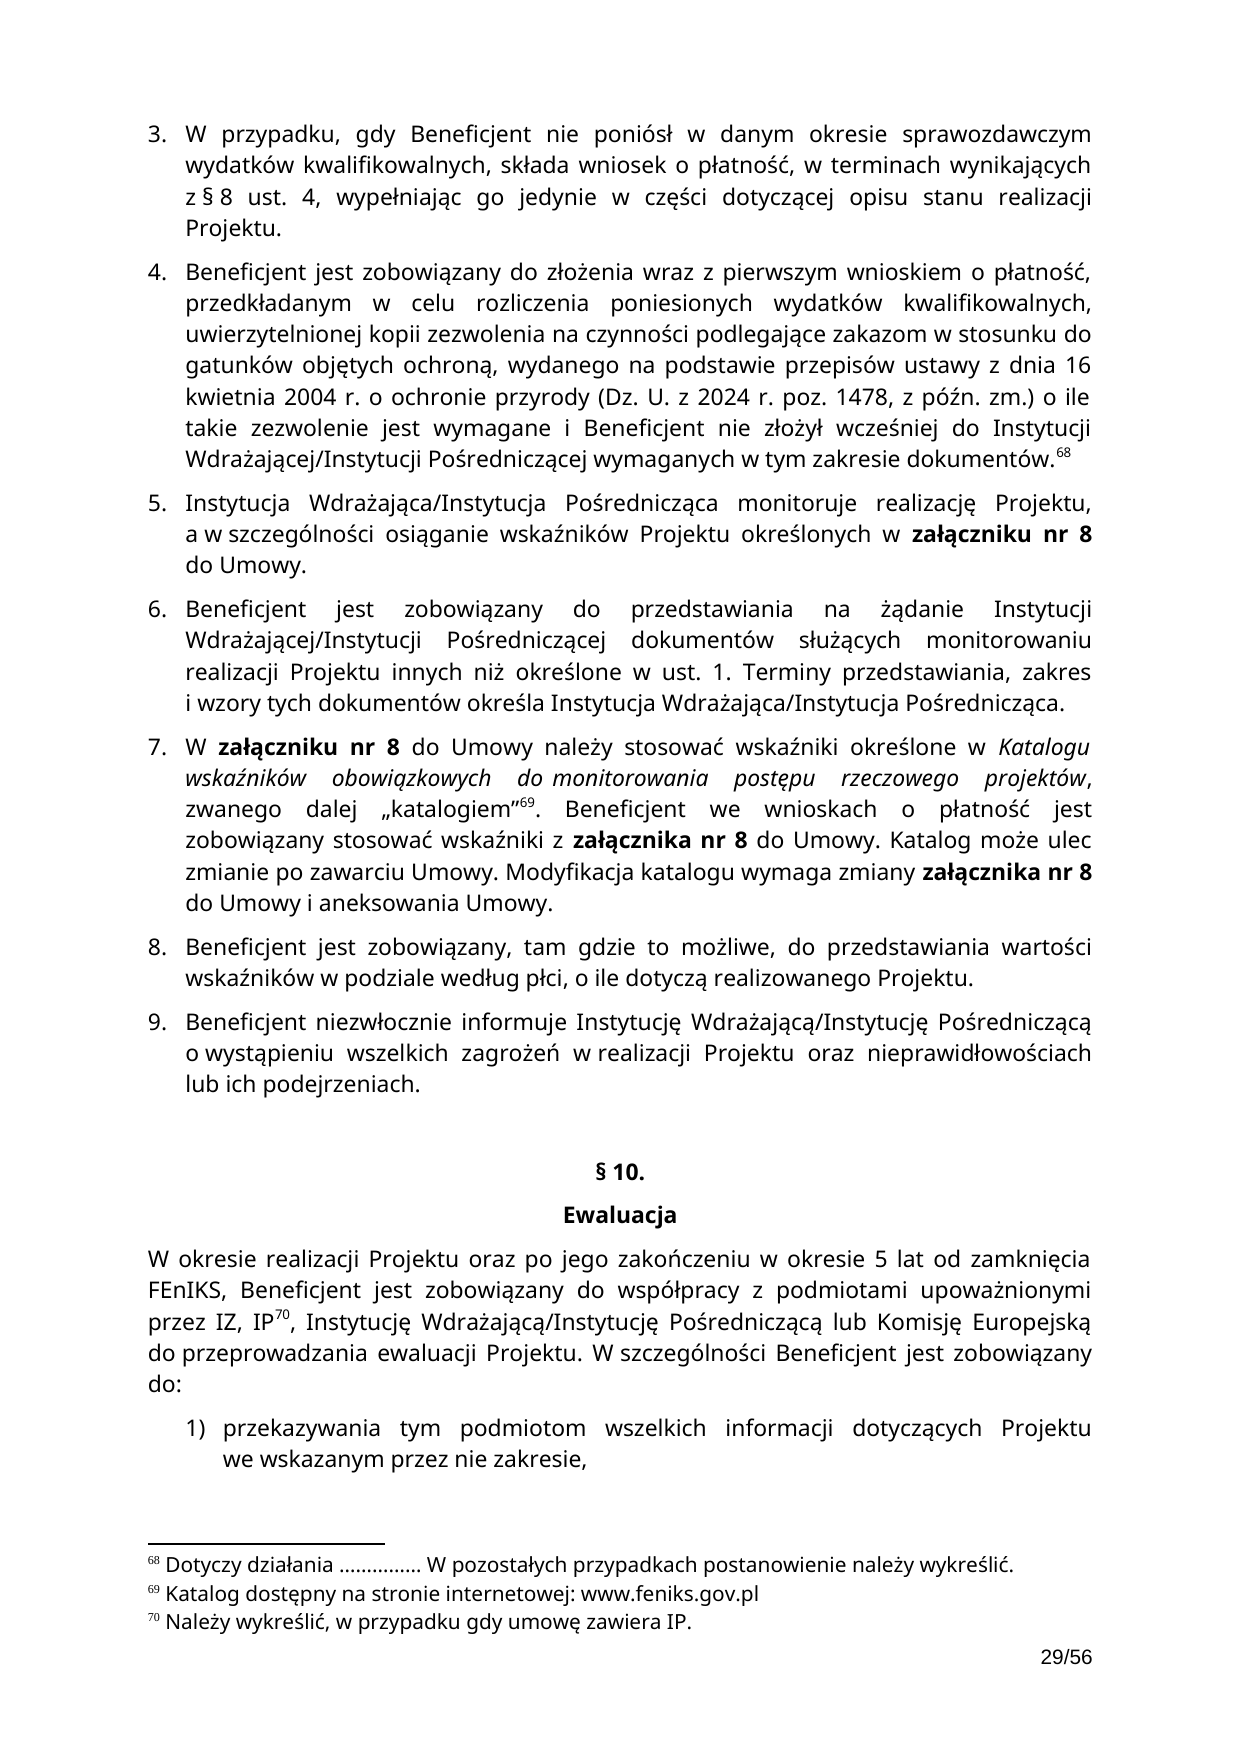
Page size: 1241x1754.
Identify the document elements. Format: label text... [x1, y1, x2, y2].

list W załączniku nr 8 do Umowy należy stosować wskaźniki określone w Katalogu wskaźników obowiązkowych do monitorowania postępu rzeczowego projektów, zwanego dalej „katalogiem”. Beneficjent we wnioskach o płatność jest zobowiązany stosować wskaźniki z załącznika nr 8 do Umowy. Katalog może ulec zmianie po zawarciu Umowy. Modyfikacja katalogu wymaga zmiany załącznika nr 8 do Umowy i aneksowania Umowy. [148, 731, 1092, 918]
list Beneficjent jest zobowiązany do złożenia wraz z pierwszym wnioskiem o płatność, przedkładanym w celu rozliczenia poniesionych wydatków kwalifikowalnych, uwierzytelnionej kopii zezwolenia na czynności podlegające zakazom w stosunku do gatunków objętych ochroną, wydanego na podstawie przepisów ustawy z dnia 16 kwietnia 2004 r. o ochronie przyrody (Dz. U. z 2024 r. poz. 1478, z późn. zm.) o ile takie zezwolenie jest wymagane i Beneficjent nie złożył wcześniej do Instytucji Wdrażającej/Instytucji Pośredniczącej wymaganych w tym zakresie dokumentów. [148, 256, 1092, 474]
list przekazywania tym podmiotom wszelkich informacji dotyczących Projektu we wskazanym przez nie zakresie, [185, 1412, 1092, 1474]
list W przypadku, gdy Beneficjent nie poniósł w danym okresie sprawozdawczym wydatków kwalifikowalnych, składa wniosek o płatność, w terminach wynikających z § 8 ust. 4, wypełniając go jedynie w części dotyczącej opisu stanu realizacji Projektu. [148, 118, 1092, 243]
list Beneficjent niezwłocznie informuje Instytucję Wdrażającą/Instytucję Pośredniczącą o wystąpieniu wszelkich zagrożeń w realizacji Projektu oraz nieprawidłowościach lub ich podejrzeniach. [148, 1006, 1092, 1099]
list Beneficjent jest zobowiązany, tam gdzie to możliwe, do przedstawiania wartości wskaźników w podziale według płci, o ile dotyczą realizowanego Projektu. [148, 931, 1092, 993]
text § 10. [148, 1156, 1092, 1187]
text Ewaluacja [148, 1199, 1092, 1231]
list Instytucja Wdrażająca/Instytucja Pośrednicząca monitoruje realizację Projektu, a w szczególności osiąganie wskaźników Projektu określonych w załączniku nr 8 do Umowy. [148, 487, 1092, 581]
list Beneficjent jest zobowiązany do przedstawiania na żądanie Instytucji Wdrażającej/Instytucji Pośredniczącej dokumentów służących monitorowaniu realizacji Projektu innych niż określone w ust. 1. Terminy przedstawiania, zakres i wzory tych dokumentów określa Instytucja Wdrażająca/Instytucja Pośrednicząca. [148, 593, 1092, 718]
text W okresie realizacji Projektu oraz po jego zakończeniu w okresie 5 lat od zamknięcia FEnIKS, Beneficjent jest zobowiązany do współpracy z podmiotami upoważnionymi przez IZ, IP, Instytucję Wdrażającą/Instytucję Pośredniczącą lub Komisję Europejską do przeprowadzania ewaluacji Projektu. W szczególności Beneficjent jest zobowiązany do: [148, 1243, 1092, 1399]
